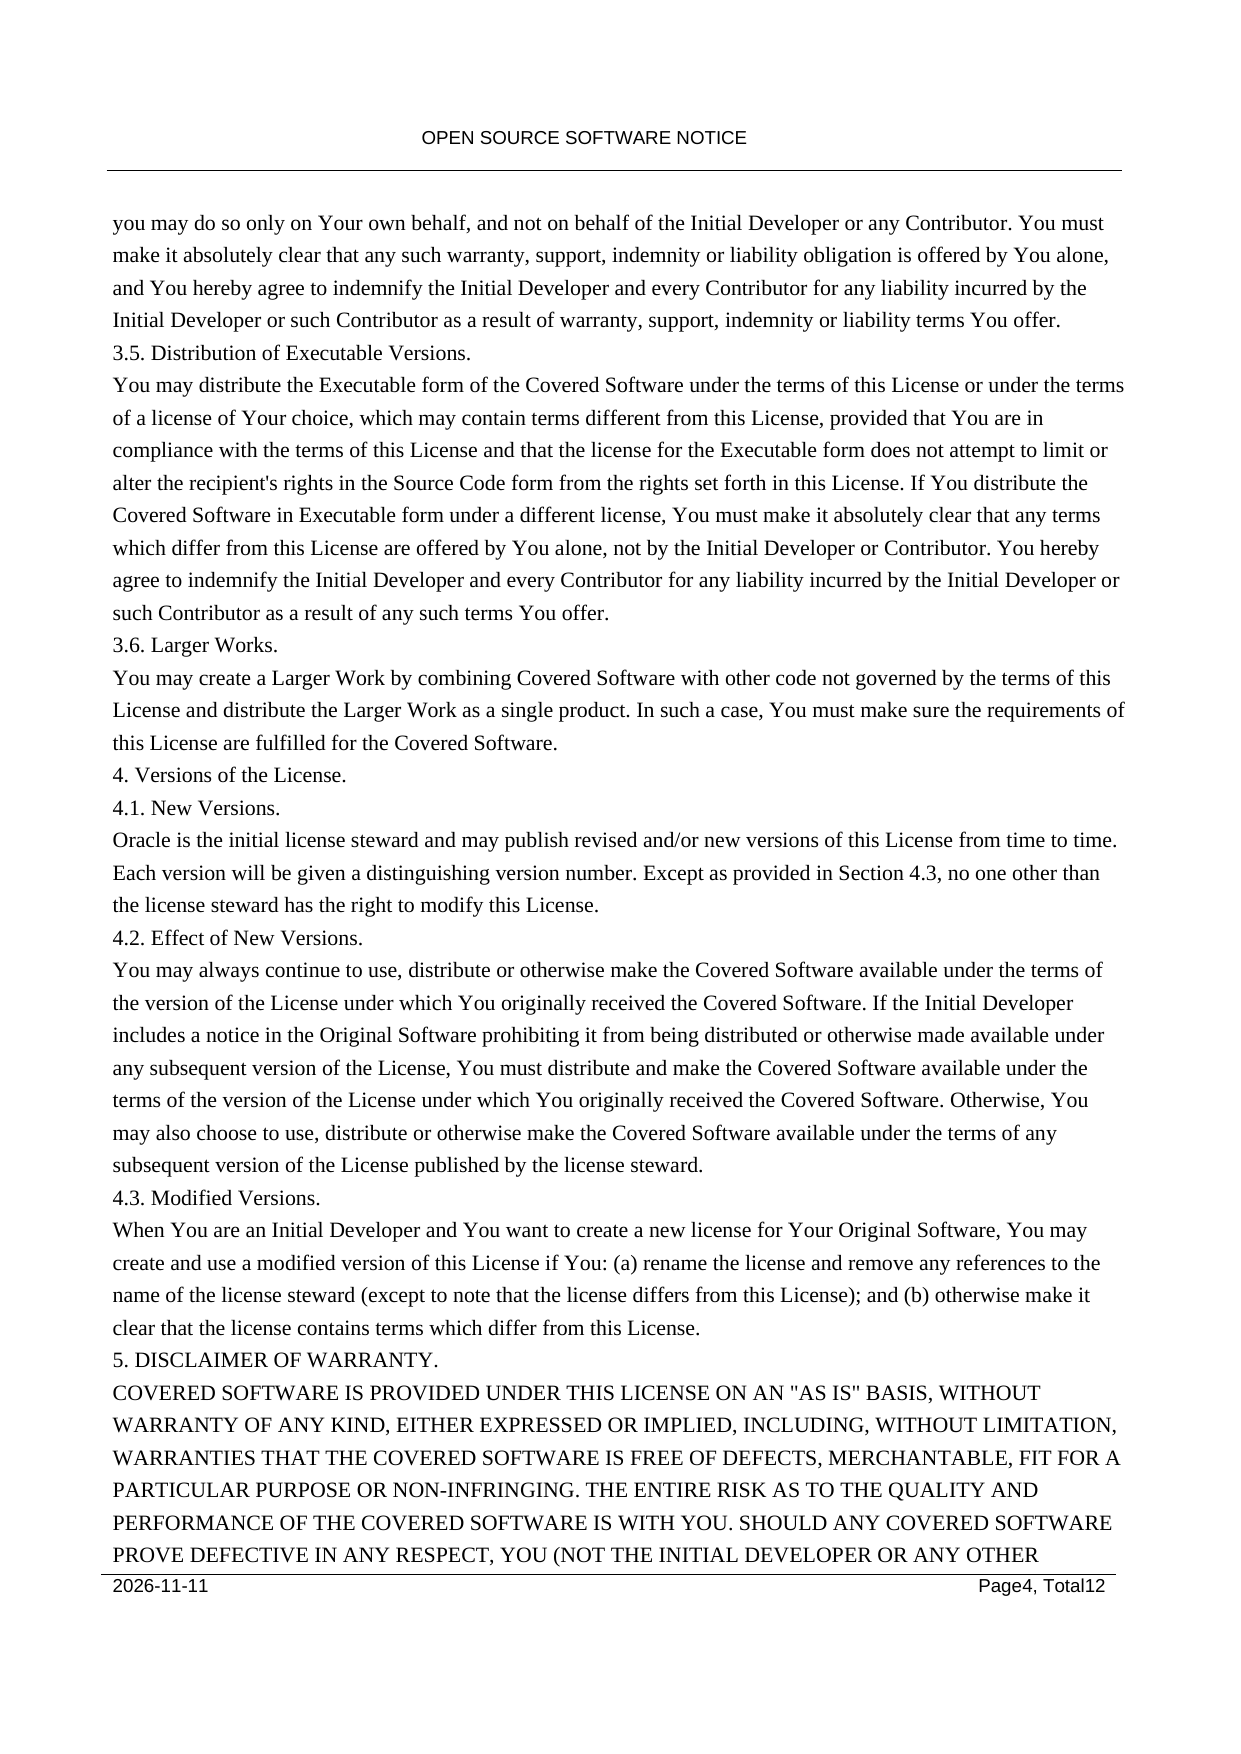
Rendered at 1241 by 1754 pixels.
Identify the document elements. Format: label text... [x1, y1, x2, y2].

text 4.2. Effect of New Versions. [112, 921, 1128, 954]
text 3.5. Distribution of Executable Versions. [112, 336, 1128, 369]
text You may distribute the Executable form of the Covered Software under the terms of this License or under the terms of a license of Your choice, which may contain terms different from this License, provided that You are in compliance with the terms of this License and that the license for the Executable form does not attempt to limit or alter the recipient's rights in the Source Code form from the rights set forth in this License. If You distribute the Covered Software in Executable form under a different license, You must make it absolutely clear that any terms which differ from this License are offered by You alone, not by the Initial Developer or Contributor. You hereby agree to indemnify the Initial Developer and every Contributor for any liability incurred by the Initial Developer or such Contributor as a result of any such terms You offer. [112, 369, 1128, 629]
text When You are an Initial Developer and You want to create a new license for Your Original Software, You may create and use a modified version of this License if You: (a) rename the license and remove any references to the name of the license steward (except to note that the license differs from this License); and (b) otherwise make it clear that the license contains terms which differ from this License. [112, 1214, 1128, 1344]
text 5. DISCLAIMER OF WARRANTY. [112, 1344, 1128, 1376]
text Oracle is the initial license steward and may publish revised and/or new versions of this License from time to time. Each version will be given a distinguishing version number. Except as provided in Section 4.3, no one other than the license steward has the right to modify this License. [112, 824, 1128, 921]
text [112, 1376, 1128, 1571]
text 4.1. New Versions. [112, 791, 1128, 824]
text 3.6. Larger Works. [112, 629, 1128, 661]
text 4. Versions of the License. [112, 759, 1128, 791]
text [112, 206, 1128, 336]
text You may always continue to use, distribute or otherwise make the Covered Software available under the terms of the version of the License under which You originally received the Covered Software. If the Initial Developer includes a notice in the Original Software prohibiting it from being distributed or otherwise made available under any subsequent version of the License, You must distribute and make the Covered Software available under the terms of the version of the License under which You originally received the Covered Software. Otherwise, You may also choose to use, distribute or otherwise make the Covered Software available under the terms of any subsequent version of the License published by the license steward. [112, 954, 1128, 1181]
text 4.3. Modified Versions. [112, 1181, 1128, 1214]
text You may create a Larger Work by combining Covered Software with other code not governed by the terms of this License and distribute the Larger Work as a single product. In such a case, You must make sure the requirements of this License are fulfilled for the Covered Software. [112, 661, 1128, 759]
